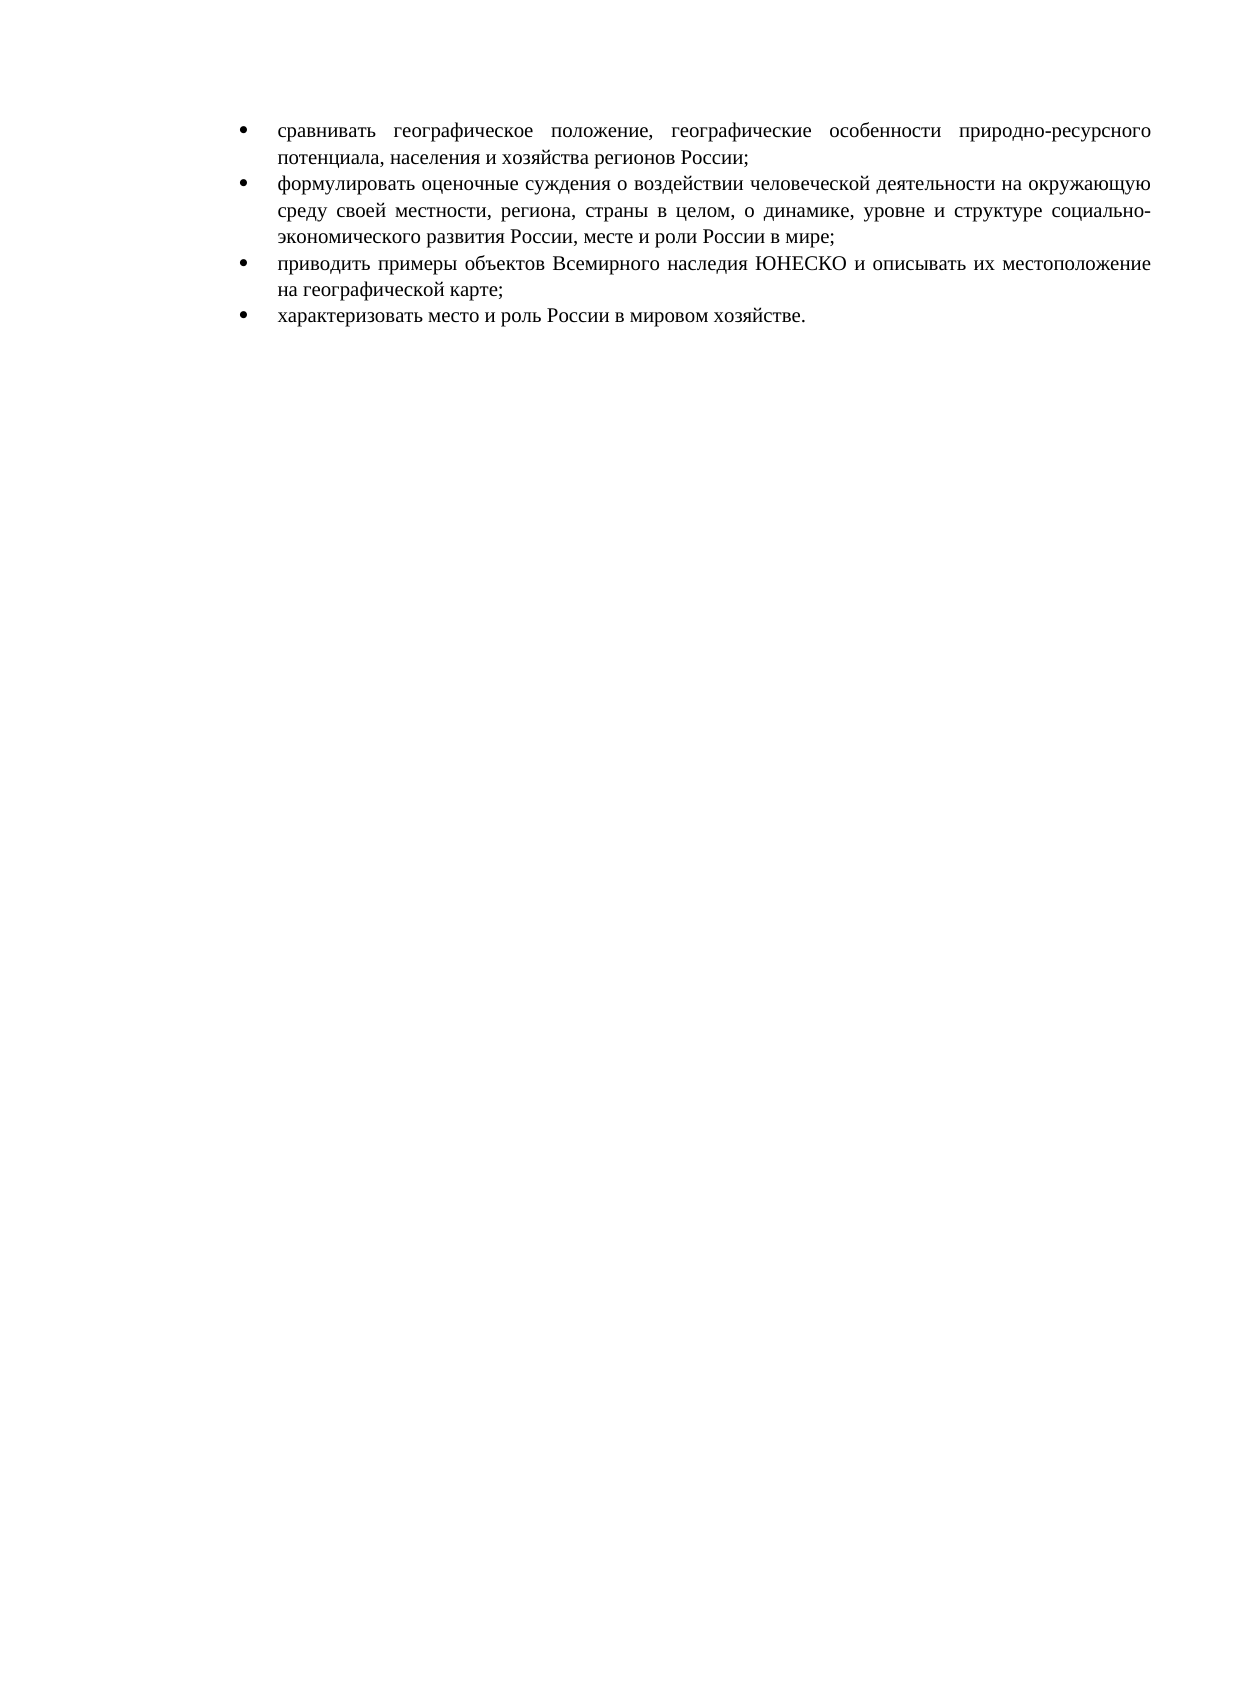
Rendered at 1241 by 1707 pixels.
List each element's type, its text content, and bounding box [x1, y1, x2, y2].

list приводить примеры объектов Всемирного наследия ЮНЕСКО и описывать их местоположение на географической карте; [240, 250, 1152, 301]
list сравнивать географическое положение, географические особенности природно-ресурсного потенциала, населения и хозяйства регионов России; [240, 118, 1152, 169]
list характеризовать место и роль России в мировом хозяйстве. [240, 303, 1152, 327]
list формулировать оценочные суждения о воздействии человеческой деятельности на окружающую среду своей местности, региона, страны в целом, о динамике, уровне и структуре социально-экономического развития России, месте и роли России в мире; [240, 171, 1152, 248]
